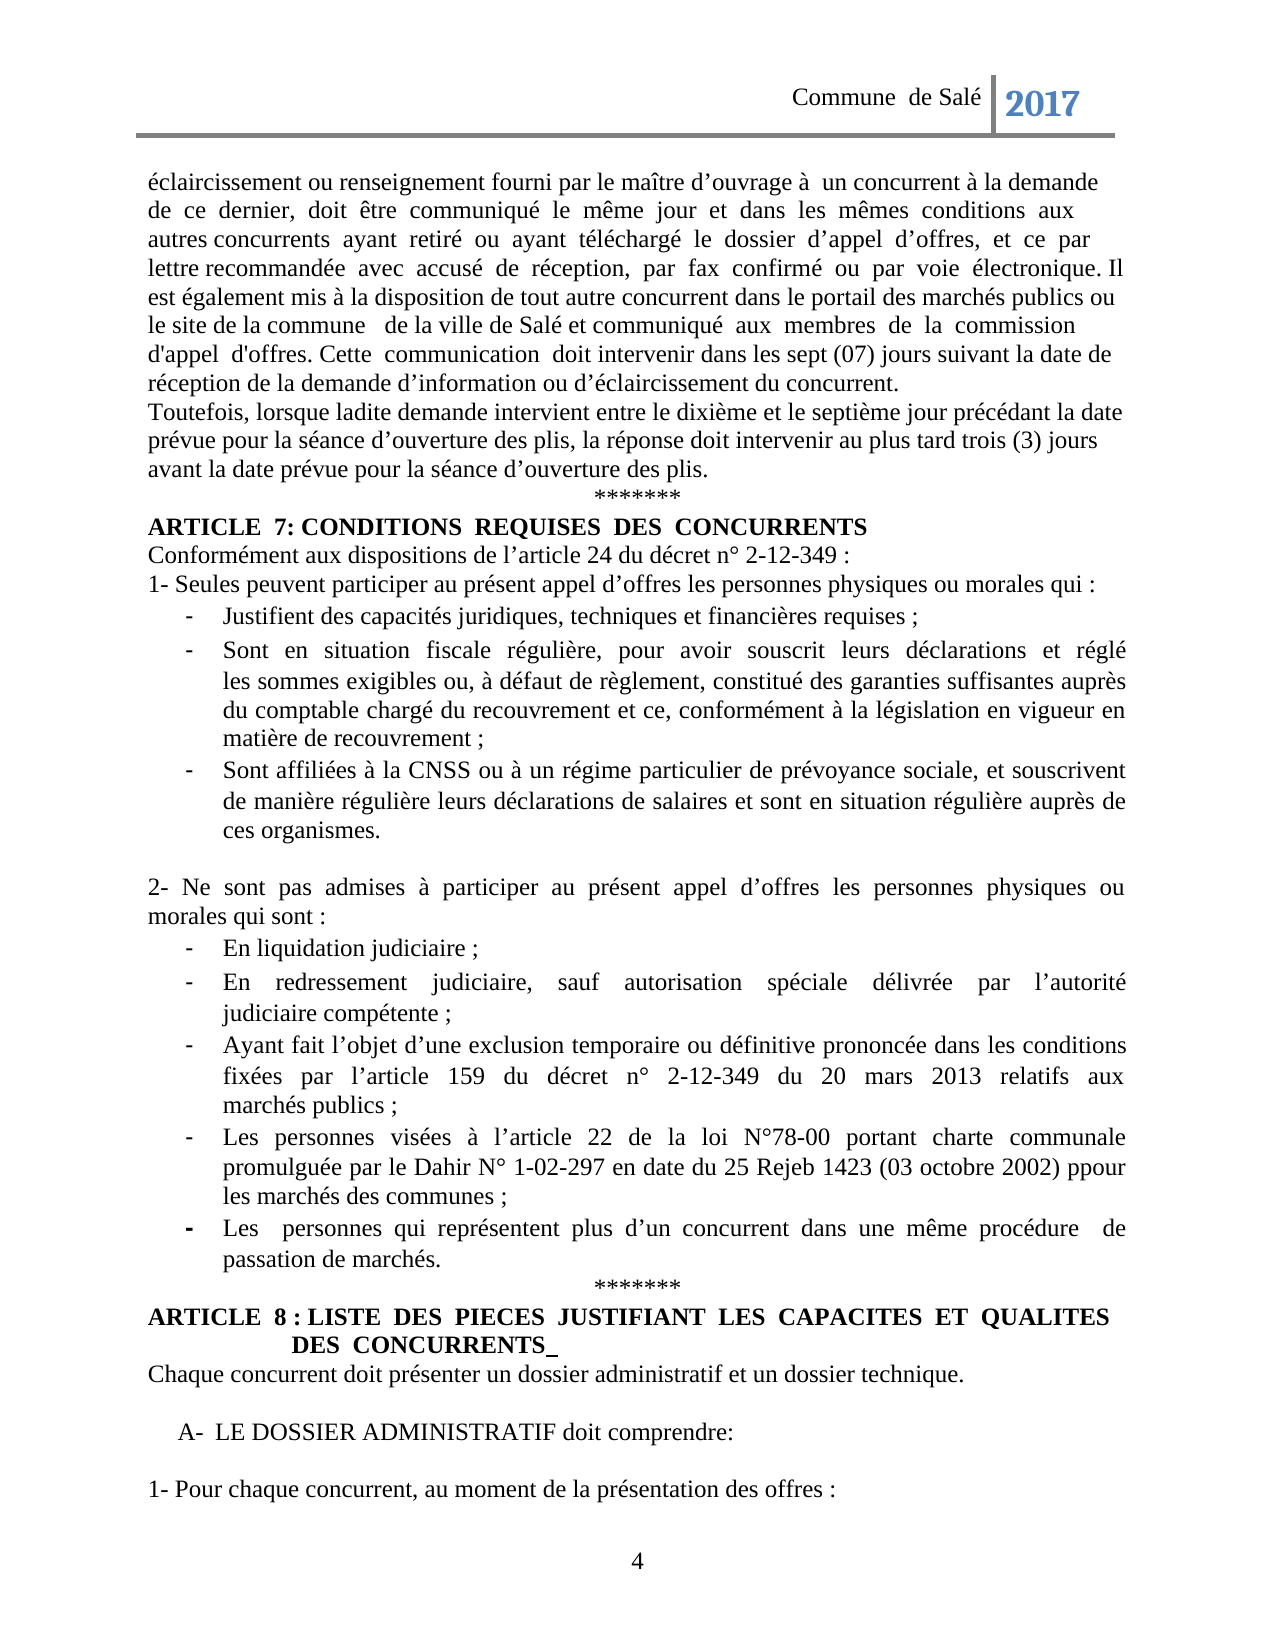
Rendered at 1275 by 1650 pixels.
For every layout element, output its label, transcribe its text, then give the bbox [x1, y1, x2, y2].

text 1- Seules peuvent participer au présent appel d’offres les personnes physiques ou morales qui : [148, 569, 1127, 598]
text DES CONCURRENTS [148, 1330, 1127, 1359]
list Les personnes qui représentent plus d’un concurrent dans une même procédure de passation de marchés. [185, 1210, 1127, 1273]
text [148, 167, 1127, 397]
list Justifient des capacités juridiques, techniques et financières requises ; [185, 598, 1127, 632]
list Sont en situation fiscale régulière, pour avoir souscrit leurs déclarations et réglé les sommes exigibles ou, à défaut de règlement, constitué des garanties suffisantes auprès du comptable chargé du recouvrement et ce, conformément à la législation en vigueur en matière de recouvrement ; [185, 632, 1127, 752]
text ******* [148, 483, 1127, 512]
text ARTICLE 7: CONDITIONS REQUISES DES CONCURRENTS [148, 512, 1127, 540]
text ARTICLE 8 : LISTE DES PIECES JUSTIFIANT LES CAPACITES ET QUALITES [148, 1302, 1127, 1330]
text Toutefois, lorsque ladite demande intervient entre le dixième et le septième jour précédant la date prévue pour la séance d’ouverture des plis, la réponse doit intervenir au plus tard trois (3) jours avant la date prévue pour la séance d’ouverture des plis. [148, 397, 1127, 483]
list Ayant fait l’objet d’une exclusion temporaire ou définitive prononcée dans les conditions fixées par l’article 159 du décret n° 2-12-349 du 20 mars 2013 relatifs aux marchés publics ; [185, 1027, 1127, 1118]
text 2- Ne sont pas admises à participer au présent appel d’offres les personnes physiques ou morales qui sont : [148, 872, 1127, 930]
list Sont affiliées à la CNSS ou à un régime particulier de prévoyance sociale, et souscrivent de manière régulière leurs déclarations de salaires et sont en situation régulière auprès de ces organismes. [185, 752, 1127, 844]
text 1- Pour chaque concurrent, au moment de la présentation des offres : [148, 1474, 1127, 1503]
list En liquidation judiciaire ; [185, 930, 1127, 964]
list LE DOSSIER ADMINISTRATIF doit comprendre: [177, 1417, 1127, 1445]
text ******* [148, 1273, 1127, 1302]
list Les personnes visées à l’article 22 de la loi N°78-00 portant charte communale promulguée par le Dahir N° 1-02-297 en date du 25 Rejeb 1423 (03 octobre 2002) ppour les marchés des communes ; [185, 1118, 1127, 1210]
text Conformément aux dispositions de l’article 24 du décret n° 2-12-349 : [148, 540, 1127, 569]
text Chaque concurrent doit présenter un dossier administratif et un dossier technique. [148, 1359, 1127, 1388]
list En redressement judiciaire, sauf autorisation spéciale délivrée par l’autorité judiciaire compétente ; [185, 964, 1127, 1027]
